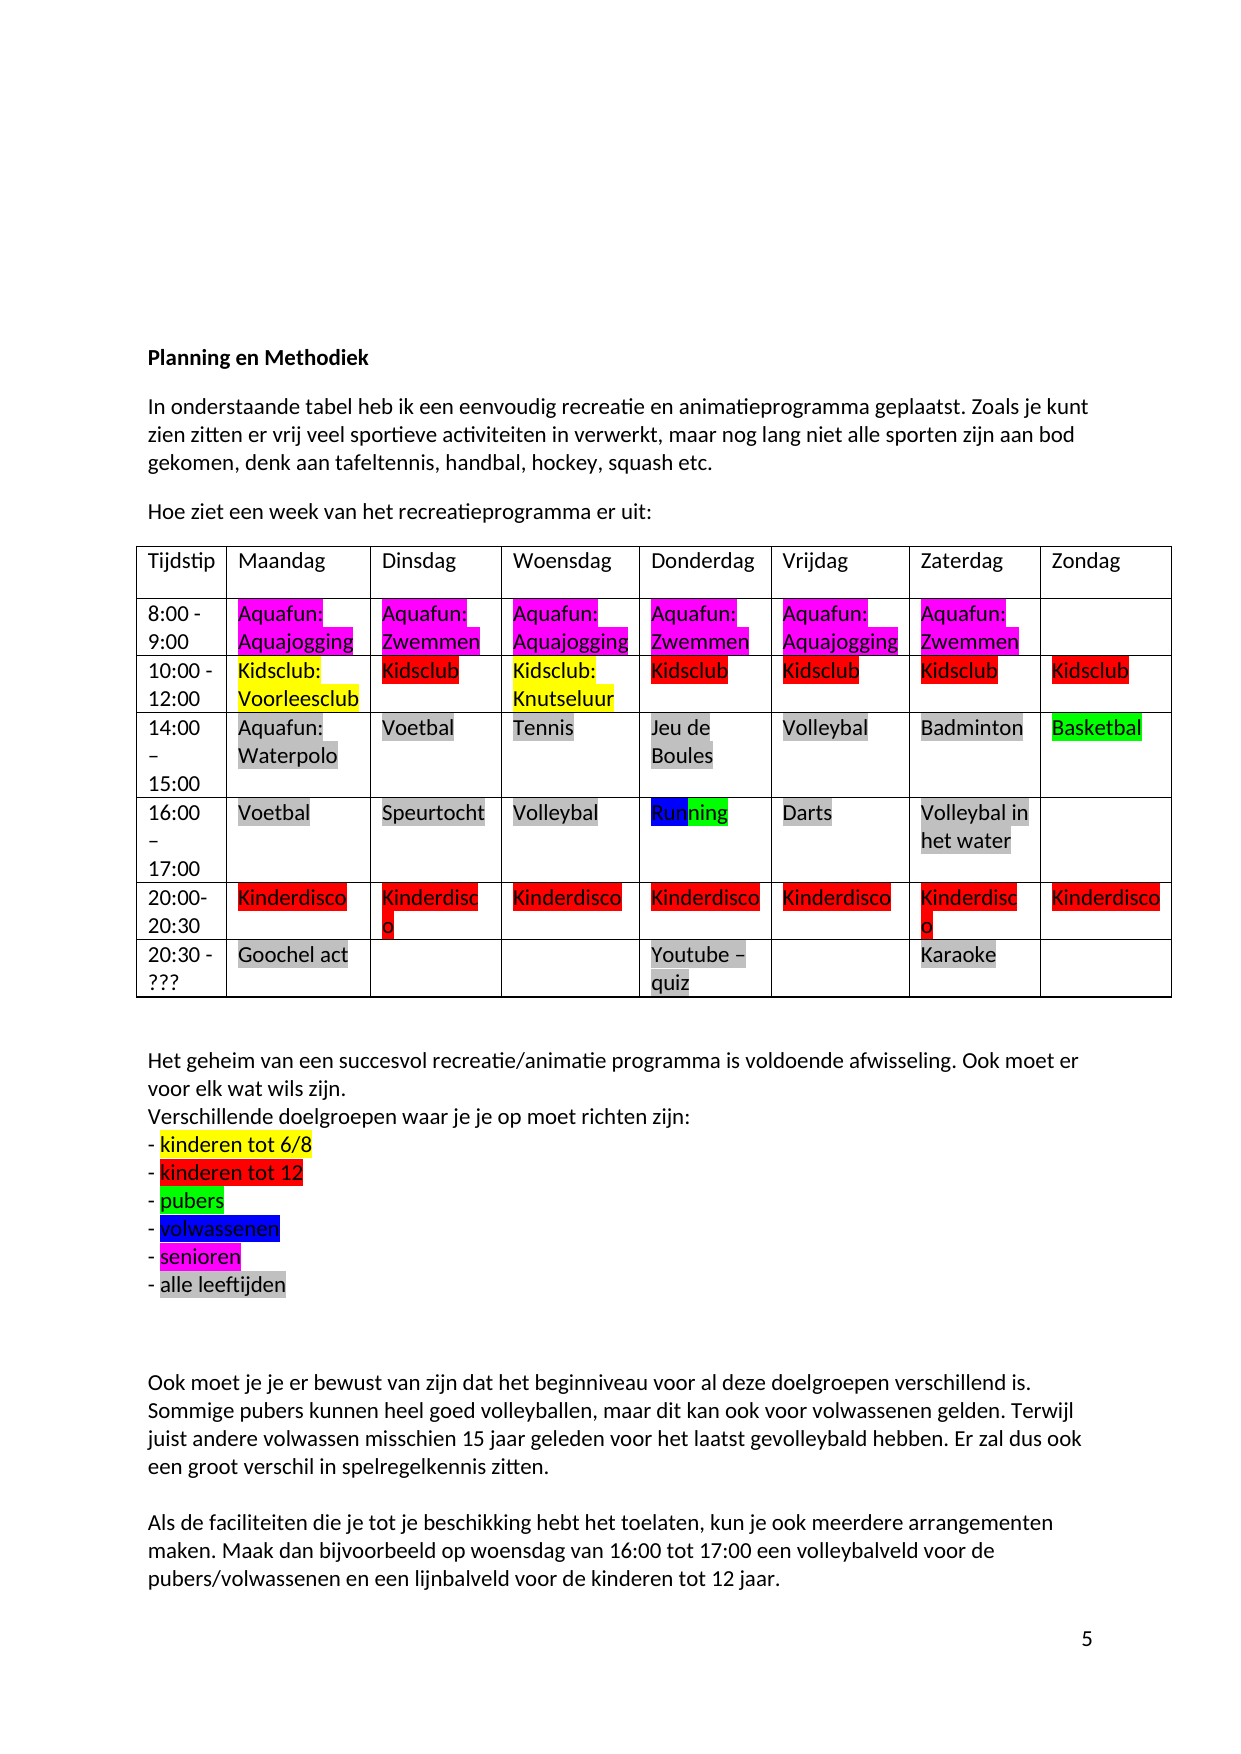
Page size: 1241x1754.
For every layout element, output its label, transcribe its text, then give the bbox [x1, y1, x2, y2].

table_cell Kinderdisco [772, 883, 909, 939]
table_cell Youtube –quiz [640, 940, 771, 996]
table_cell Aquafun: Aquajogging [598, 599, 639, 655]
table_cell 20:30 - ??? [137, 940, 226, 996]
table_cell Kinderdisco [394, 883, 501, 939]
table_header Tijdstip [137, 547, 226, 598]
table_cell Kinderdisco [640, 883, 771, 939]
table_cell [371, 940, 501, 996]
table_header Zaterdag [910, 547, 1040, 598]
table_cell Volleybal [772, 713, 909, 797]
table_cell Jeu de Boules [640, 713, 771, 797]
text In onderstaande tabel heb ik een eenvoudig recreatie en animatieprogramma geplaatst. Zoals je kunt zien zitten er vrij veel sportieve activiteiten in verwerkt, maar nog lang niet alle sporten zijn aan bod gekomen, denk aan tafeltennis, handbal, hockey, squash etc. [148, 392, 1093, 476]
table_cell 14:00 – 15:00 [137, 713, 226, 797]
table_cell [1041, 599, 1171, 655]
table_cell Kinderdisco [502, 883, 639, 939]
table_cell Aquafun: Aquajogging [323, 599, 370, 655]
table_cell Darts [772, 798, 909, 882]
table_cell Voetbal [227, 798, 370, 882]
table_cell Kidsclub [1041, 656, 1171, 712]
table_cell 20:00- 20:30 [137, 883, 226, 939]
table_cell Kidsclub [910, 656, 1040, 712]
table_cell 8:00 - 9:00 [137, 599, 226, 655]
table_cell 16:00 – 17:00 [137, 798, 226, 882]
table_header Dinsdag [371, 547, 501, 598]
table_cell Aquafun: Zwemmen [1006, 599, 1040, 655]
table_cell Kidsclub: Knutseluur [596, 656, 639, 712]
table_cell Kidsclub [371, 656, 501, 712]
table_cell Voetbal [371, 713, 501, 797]
table_cell Kinderdisco [1041, 883, 1171, 939]
table_cell [502, 940, 639, 996]
table_cell Kinderdisco [933, 883, 1040, 939]
table_cell 10:00 - 12:00 [137, 656, 226, 712]
table_header Zondag [1041, 547, 1171, 598]
table_cell Aquafun: Aquajogging [868, 599, 909, 655]
text Planning en Methodiek [148, 343, 1093, 371]
text Hoe ziet een week van het recreatieprogramma er uit: [148, 497, 1093, 525]
table_header Donderdag [640, 547, 771, 598]
table_cell [1041, 798, 1171, 882]
table_cell Aquafun: Zwemmen [737, 599, 771, 655]
table_header Woensdag [502, 547, 639, 598]
table_cell Aquafun: Waterpolo [227, 713, 370, 797]
table_cell Volleybal [502, 798, 639, 882]
table_cell Speurtocht [371, 798, 501, 882]
table_header Maandag [227, 547, 370, 598]
table_cell Goochel act [227, 940, 370, 996]
table_cell Kinderdisco [227, 883, 370, 939]
table_cell Tennis [502, 713, 639, 797]
table_cell Karaoke [910, 940, 1040, 996]
table_cell Basketbal [1041, 713, 1171, 797]
table_cell Kidsclub [772, 656, 909, 712]
table_cell Running [640, 798, 771, 882]
table_cell Aquafun: Zwemmen [467, 599, 501, 655]
text Het geheim van een succesvol recreatie/animatie programma is voldoende afwisseling. Ook moet er voor elk wat wils zijn. Verschillende doelgroepen waar je je op moet richten zijn: - kinderen tot 6/8 - kinderen tot 12 - pubers - volwassenen - senioren - alle leeftijden [148, 1046, 1093, 1298]
table_cell Badminton [910, 713, 1040, 797]
table_cell [1041, 940, 1171, 996]
table_cell Kidsclub [640, 656, 771, 712]
table_cell Volleybal in het water [910, 798, 1040, 882]
table_cell [772, 940, 909, 996]
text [148, 1368, 1093, 1592]
table_header Vrijdag [772, 547, 909, 598]
table_cell Kidsclub: Voorleesclub [321, 656, 370, 712]
